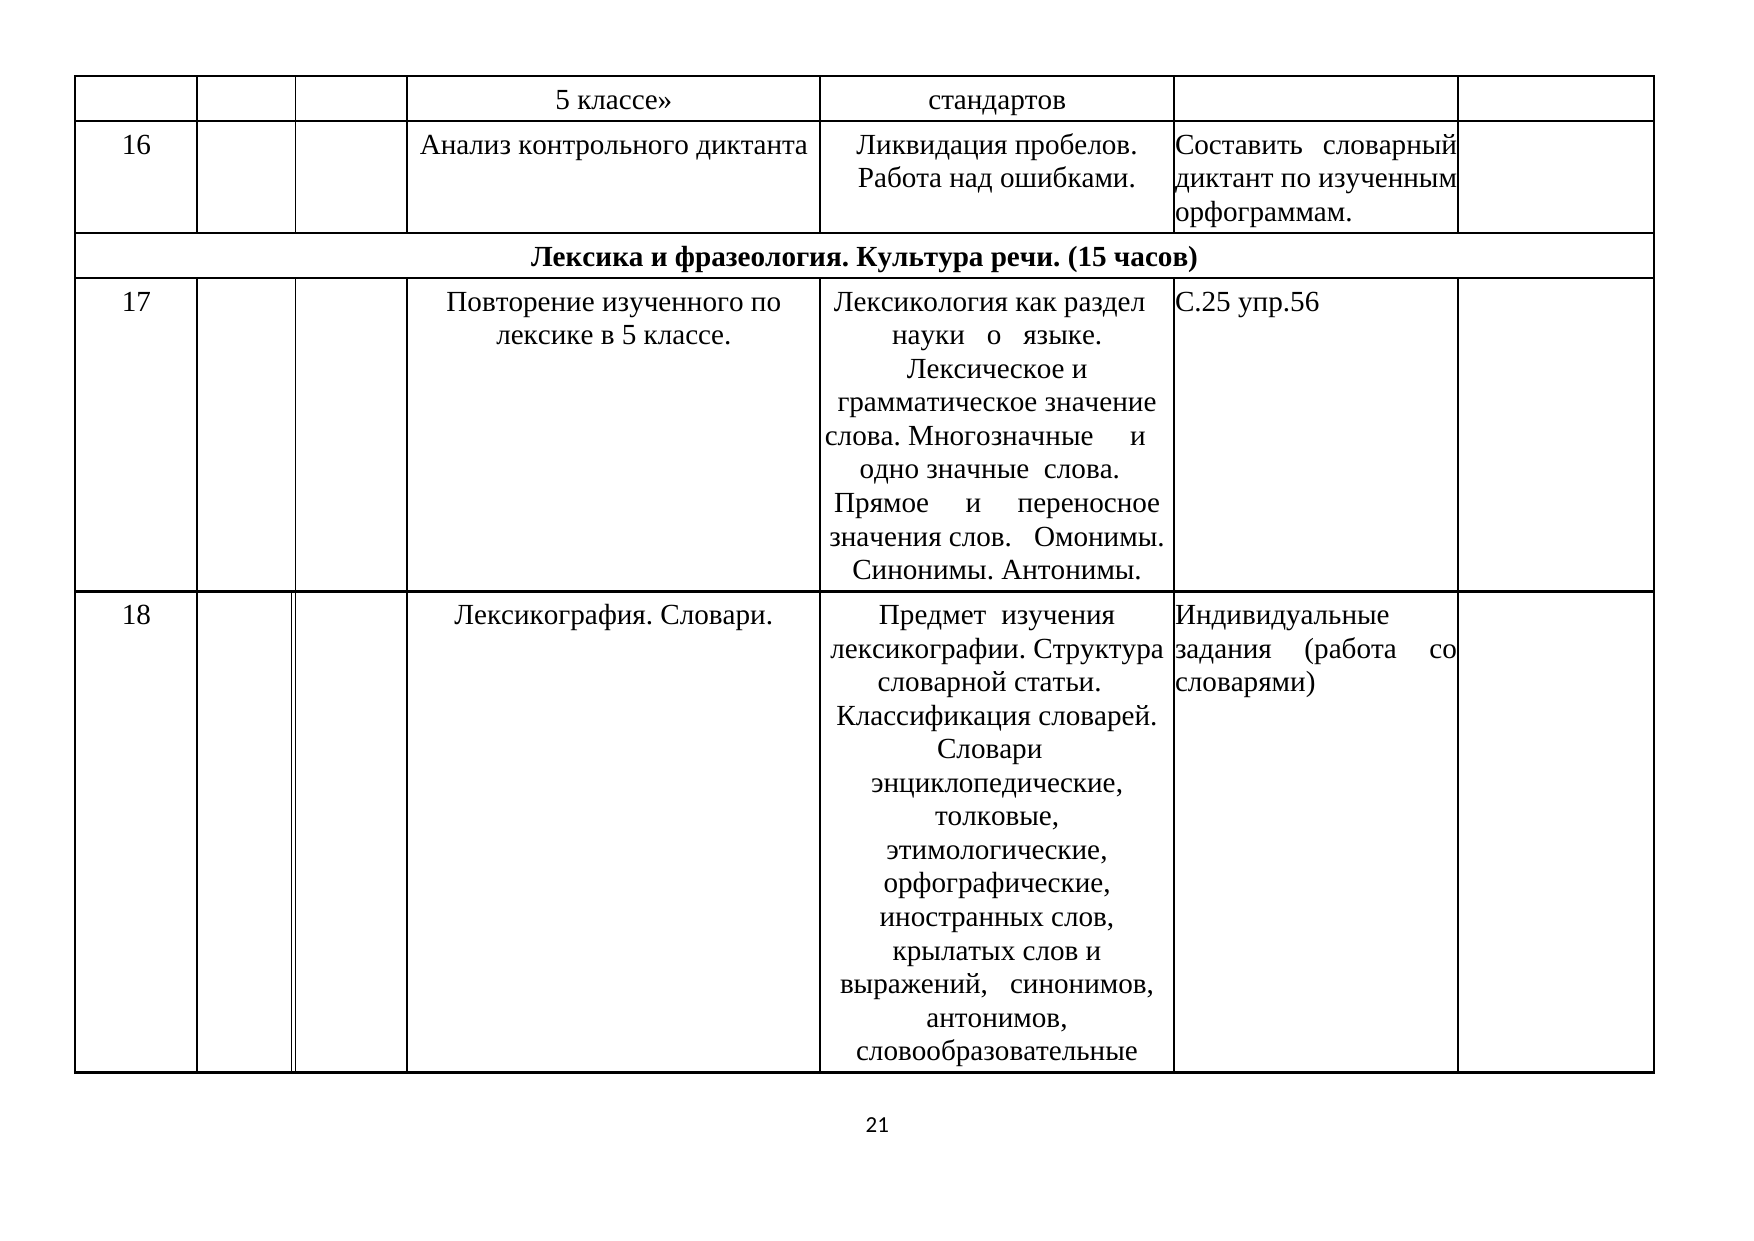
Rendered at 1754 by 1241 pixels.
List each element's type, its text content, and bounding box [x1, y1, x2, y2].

table_cell С.25 упр.56 [1175, 279, 1457, 590]
table_cell [198, 77, 295, 120]
table_cell Анализ контрольного диктанта [408, 122, 819, 232]
table_cell 17 [76, 279, 196, 590]
table_cell [198, 122, 295, 232]
table_cell [296, 279, 406, 590]
table_cell Лексикография. Словари. [408, 593, 819, 1071]
table_cell Повторение изученного по лексике в 5 классе. [408, 279, 819, 590]
table_cell 15 [76, 77, 196, 120]
table_cell [1459, 279, 1653, 590]
table_cell [1459, 593, 1653, 1071]
table_cell [296, 593, 406, 1071]
table_cell 16 [76, 122, 196, 232]
table_cell Составить словарный диктант по изученным орфограммам. [1175, 122, 1457, 232]
table_cell [198, 593, 291, 1071]
table_cell Лексикология как раздел науки о языке. Лексическое и грамматическое значение слова. Многозначные и одно значные слова. Прямое и переносное значения слов. Омонимы. Синонимы. Антонимы. [821, 279, 1173, 590]
table_cell [296, 122, 406, 232]
table_cell 18 [76, 593, 196, 1071]
table_cell Индивидуальные задания (работа со словарями) [1175, 593, 1457, 1071]
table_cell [821, 77, 1173, 120]
table_cell [1459, 77, 1653, 120]
table_cell [1175, 77, 1457, 120]
table_cell Лексика и фразеология. Культура речи. (15 часов) [76, 234, 1653, 277]
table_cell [408, 77, 819, 120]
table_cell Предмет изучения лексикографии. Структура словарной статьи. Классификация словарей. Словари энциклопедические, толковые, этимологические, орфографические, иностранных слов, крылатых слов и выражений, синонимов, антонимов, словообразовательные [821, 593, 1173, 1071]
table_cell [198, 279, 295, 590]
table_cell Ликвидация пробелов. Работа над ошибками. [821, 122, 1173, 232]
table_cell [1459, 122, 1653, 232]
table_cell [296, 77, 406, 120]
